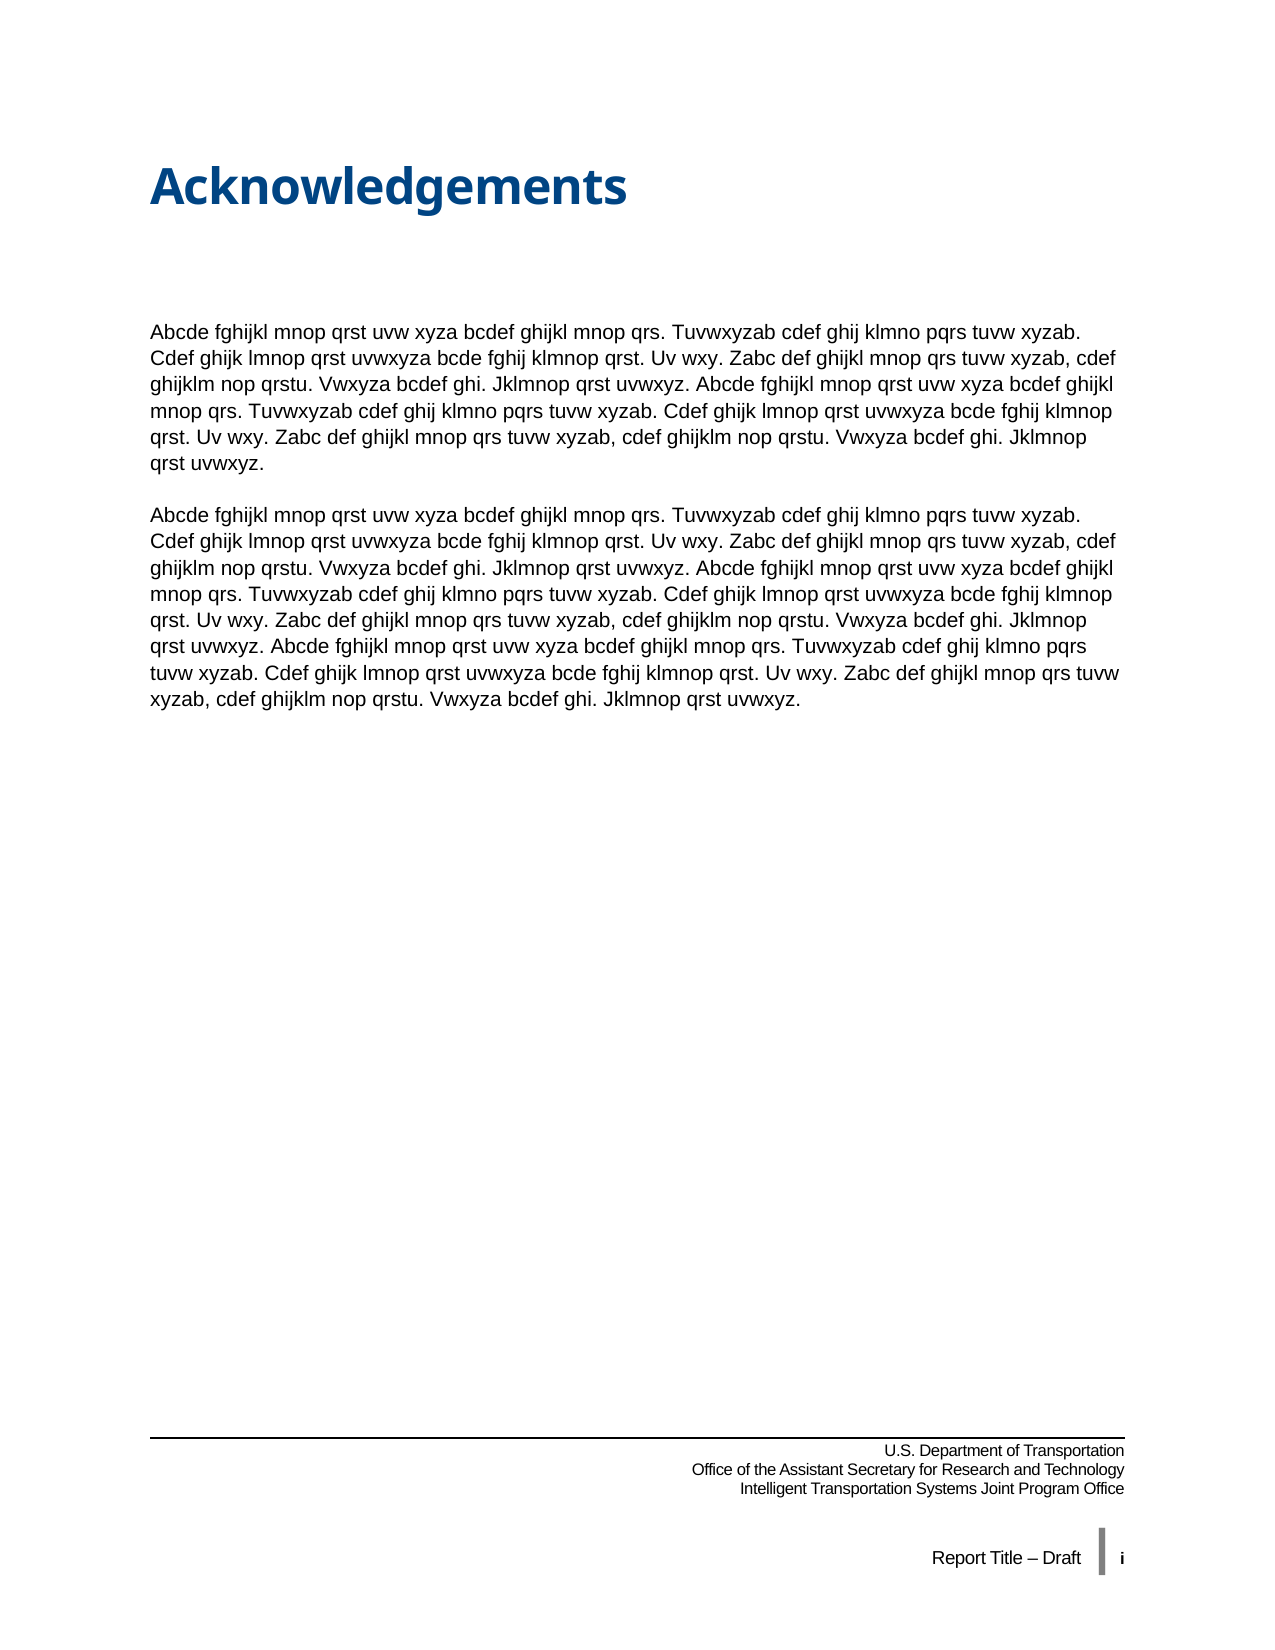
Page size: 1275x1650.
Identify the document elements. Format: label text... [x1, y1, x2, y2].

text Abcde fghijkl mnop qrst uvw xyza bcdef ghijkl mnop qrs. Tuvwxyzab cdef ghij klmno pqrs tuvw xyzab. Cdef ghijk lmnop qrst uvwxyza bcde fghij klmnop qrst. Uv wxy. Zabc def ghijkl mnop qrs tuvw xyzab, cdef ghijklm nop qrstu. Vwxyza bcdef ghi. Jklmnop qrst uvwxyz. Abcde fghijkl mnop qrst uvw xyza bcdef ghijkl mnop qrs. Tuvwxyzab cdef ghij klmno pqrs tuvw xyzab. Cdef ghijk lmnop qrst uvwxyza bcde fghij klmnop qrst. Uv wxy. Zabc def ghijkl mnop qrs tuvw xyzab, cdef ghijklm nop qrstu. Vwxyza bcdef ghi. Jklmnop qrst uvwxyz. Abcde fghijkl mnop qrst uvw xyza bcdef ghijkl mnop qrs. Tuvwxyzab cdef ghij klmno pqrs tuvw xyzab. Cdef ghijk lmnop qrst uvwxyza bcde fghij klmnop qrst. Uv wxy. Zabc def ghijkl mnop qrs tuvw xyzab, cdef ghijklm nop qrstu. Vwxyza bcdef ghi. Jklmnop qrst uvwxyz. [150, 503, 1125, 711]
text Abcde fghijkl mnop qrst uvw xyza bcdef ghijkl mnop qrs. Tuvwxyzab cdef ghij klmno pqrs tuvw xyzab. Cdef ghijk lmnop qrst uvwxyza bcde fghij klmnop qrst. Uv wxy. Zabc def ghijkl mnop qrs tuvw xyzab, cdef ghijklm nop qrstu. Vwxyza bcdef ghi. Jklmnop qrst uvwxyz. Abcde fghijkl mnop qrst uvw xyza bcdef ghijkl mnop qrs. Tuvwxyzab cdef ghij klmno pqrs tuvw xyzab. Cdef ghijk lmnop qrst uvwxyza bcde fghij klmnop qrst. Uv wxy. Zabc def ghijkl mnop qrs tuvw xyzab, cdef ghijklm nop qrstu. Vwxyza bcdef ghi. Jklmnop qrst uvwxyz. [150, 319, 1125, 475]
text Acknowledgements [150, 151, 1125, 219]
